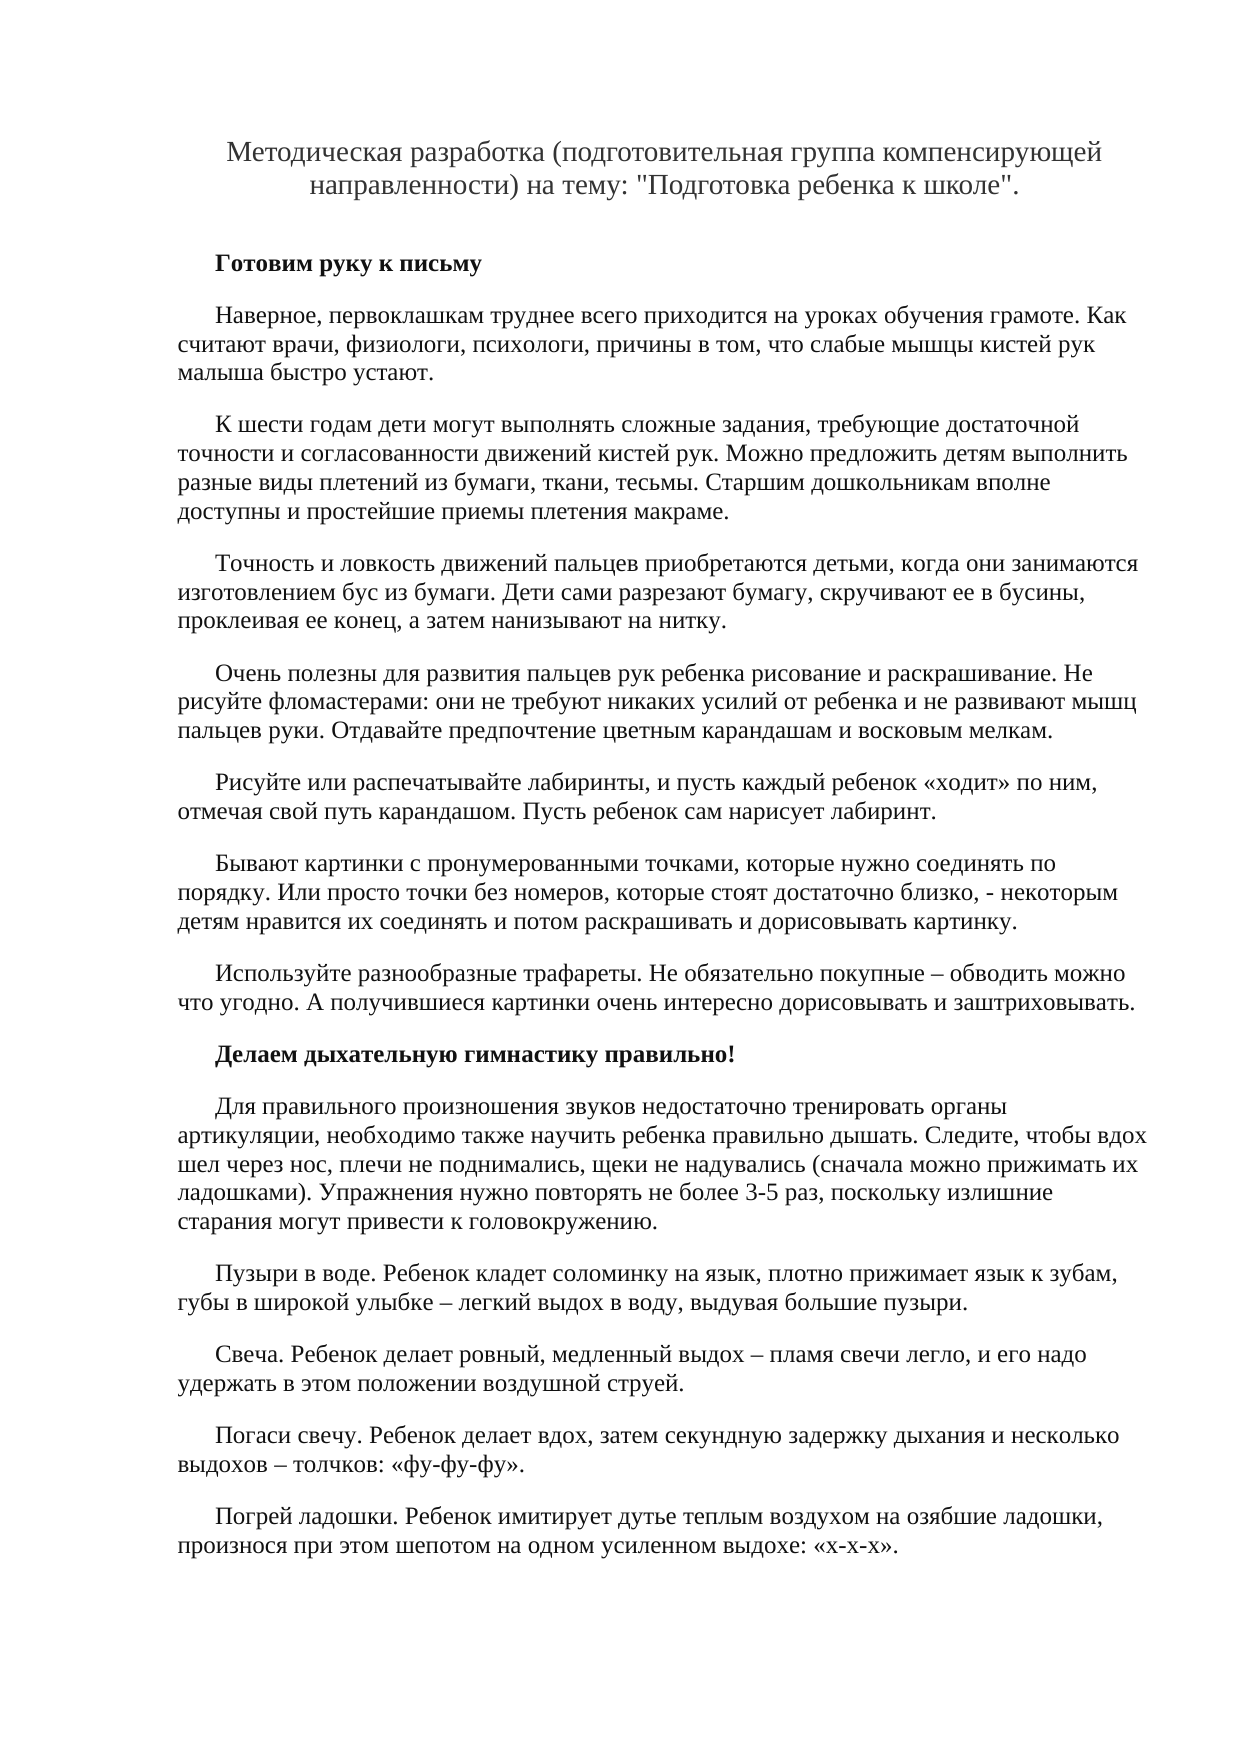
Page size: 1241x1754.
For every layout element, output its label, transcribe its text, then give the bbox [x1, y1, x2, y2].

text Делаем дыхательную гимнастику правильно! [177, 1039, 1152, 1068]
text Методическая разработка (подготовительная группа компенсирующей направленности) на тему: "Подготовка ребенка к школе". [177, 134, 1152, 201]
text Свеча. Ребенок делает ровный, медленный выдох – пламя свечи легло, и его надо удержать в этом положении воздушной струей. [177, 1339, 1152, 1397]
text Погрей ладошки. Ребенок имитирует дутье теплым воздухом на озябшие ладошки, произнося при этом шепотом на одном усиленном выдохе: «х-х-х». [177, 1501, 1152, 1559]
text Бывают картинки с пронумерованными точками, которые нужно соединять по порядку. Или просто точки без номеров, которые стоят достаточно близко, - некоторым детям нравится их соединять и потом раскрашивать и дорисовывать картинку. [177, 848, 1152, 934]
text Погаси свечу. Ребенок делает вдох, затем секундную задержку дыхания и несколько выдохов – толчков: «фу-фу-фу». [177, 1420, 1152, 1478]
text Для правильного произношения звуков недостаточно тренировать органы артикуляции, необходимо также научить ребенка правильно дышать. Следите, чтобы вдох шел через нос, плечи не поднимались, щеки не надувались (сначала можно прижимать их ладошками). Упражнения нужно повторять не более 3-5 раз, поскольку излишние старания могут привести к головокружению. [177, 1091, 1152, 1235]
text К шести годам дети могут выполнять сложные задания, требующие достаточной точности и согласованности движений кистей рук. Можно предложить детям выполнить разные виды плетений из бумаги, ткани, тесьмы. Старшим дошкольникам вполне доступны и простейшие приемы плетения макраме. [177, 409, 1152, 524]
text Пузыри в воде. Ребенок кладет соломинку на язык, плотно прижимает язык к зубам, губы в широкой улыбке – легкий выдох в воду, выдувая большие пузыри. [177, 1258, 1152, 1316]
text Готовим руку к письму [177, 248, 1152, 276]
text Точность и ловкость движений пальцев приобретаются детьми, когда они занимаются изготовлением бус из бумаги. Дети сами разрезают бумагу, скручивают ее в бусины, проклеивая ее конец, а затем нанизывают на нитку. [177, 548, 1152, 634]
text Очень полезны для развития пальцев рук ребенка рисование и раскрашивание. Не рисуйте фломастерами: они не требуют никаких усилий от ребенка и не развивают мышц пальцев руки. Отдавайте предпочтение цветным карандашам и восковым мелкам. [177, 658, 1152, 744]
text Наверное, первоклашкам труднее всего приходится на уроках обучения грамоте. Как считают врачи, физиологи, психологи, причины в том, что слабые мышцы кистей рук малыша быстро устают. [177, 300, 1152, 386]
text Используйте разнообразные трафареты. Не обязательно покупные – обводить можно что угодно. А получившиеся картинки очень интересно дорисовывать и заштриховывать. [177, 958, 1152, 1016]
text Рисуйте или распечатывайте лабиринты, и пусть каждый ребенок «ходит» по ним, отмечая свой путь карандашом. Пусть ребенок сам нарисует лабиринт. [177, 767, 1152, 825]
